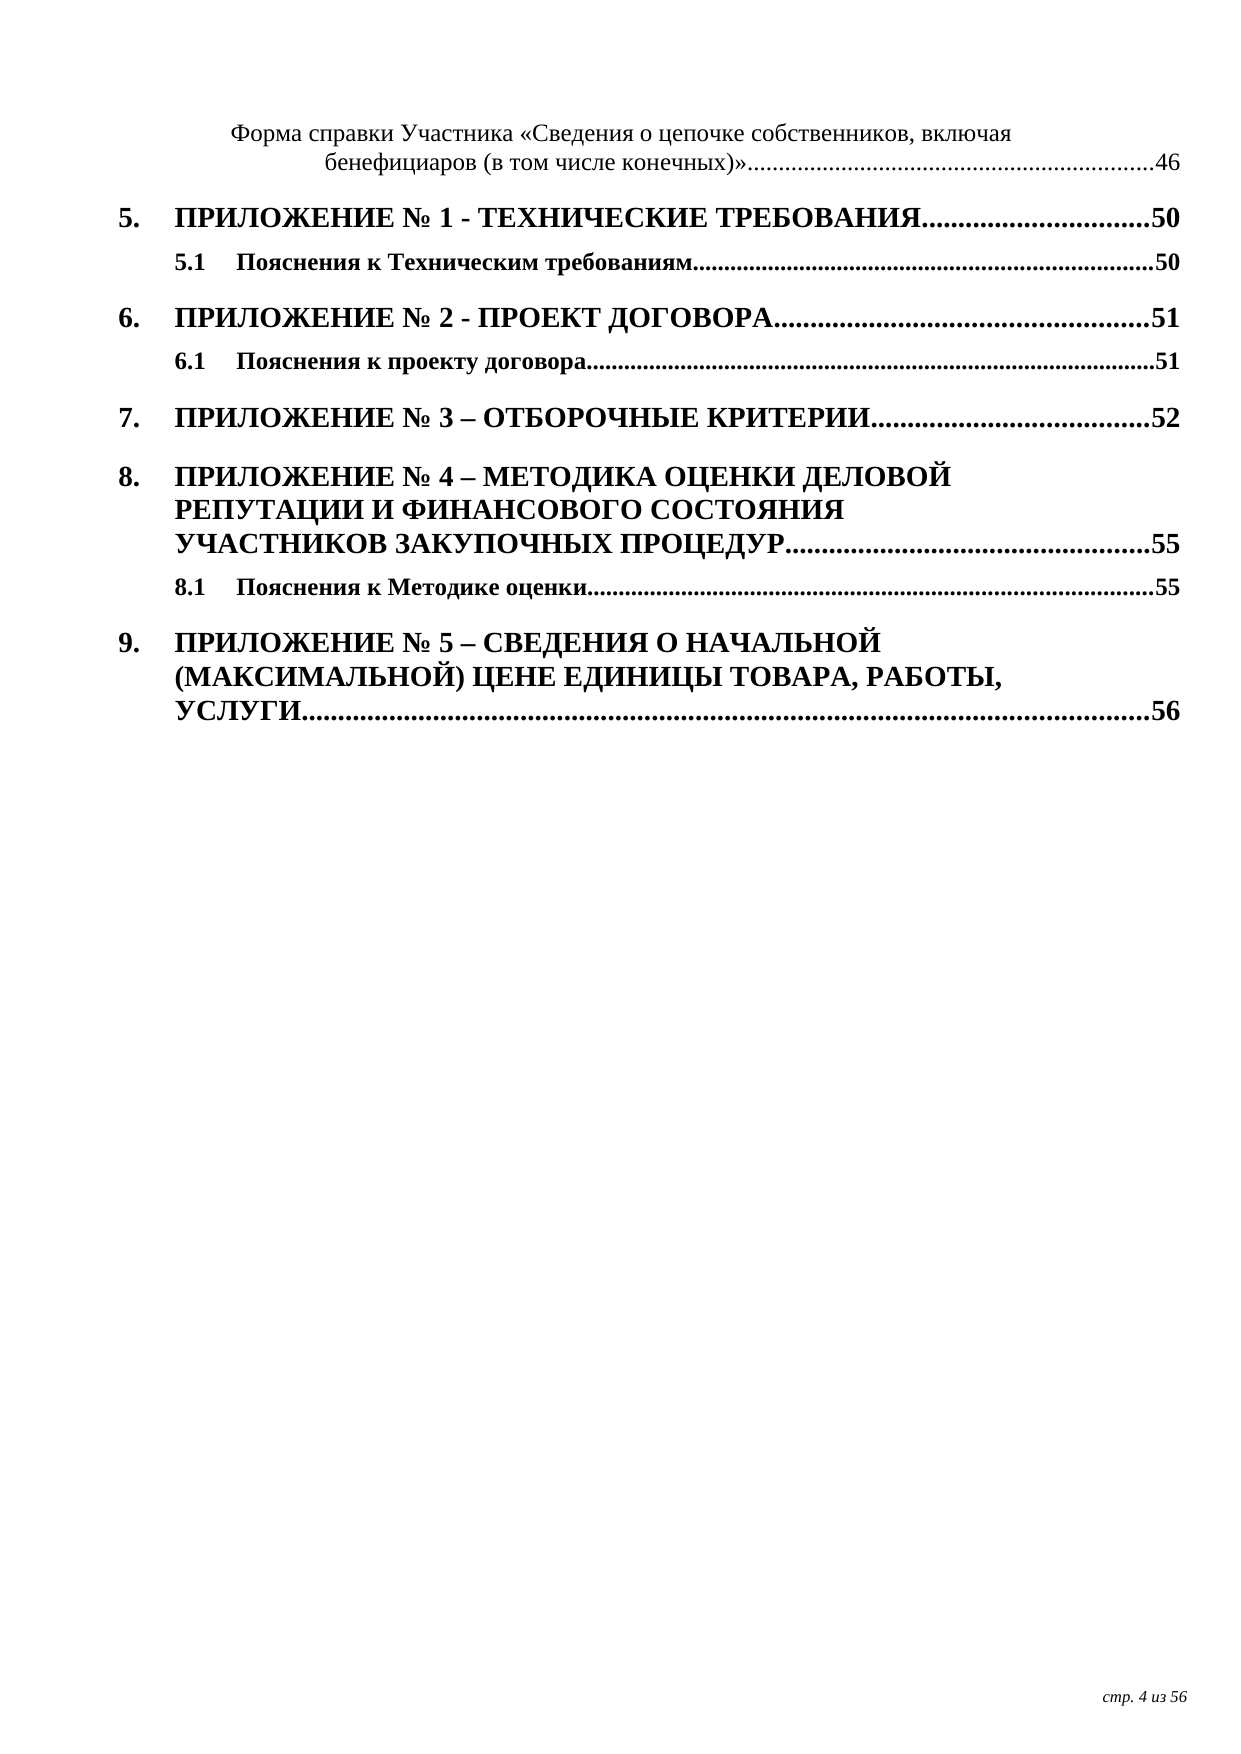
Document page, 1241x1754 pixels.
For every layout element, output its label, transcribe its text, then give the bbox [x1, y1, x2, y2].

text 9. Приложение № 5 – Сведения о начальной (максимальной) цене единицы товара, работы, услуги 56 [118, 626, 1063, 726]
text 8. Приложение № 4 – Методика оценки деловой репутации и финансового состояния участников закупочных процедур 55 [118, 459, 1063, 559]
text 6.1 Пояснения к проекту договора 51 [174, 346, 1093, 375]
text 8.1 Пояснения к Методике оценки 55 [174, 572, 1093, 601]
text 7. Приложение № 3 – Отборочные критерии 52 [118, 400, 1063, 434]
text 6. Приложение № 2 - Проект Договора 51 [118, 300, 1063, 334]
text 5.1 Пояснения к Техническим требованиям 50 [174, 247, 1093, 275]
text 5. Приложение № 1 - Технические требования 50 [118, 201, 1063, 234]
text Форма справки Участника «Сведения о цепочке собственников, включая бенефициаров (в том числе конечных)» 46 [230, 118, 1063, 176]
